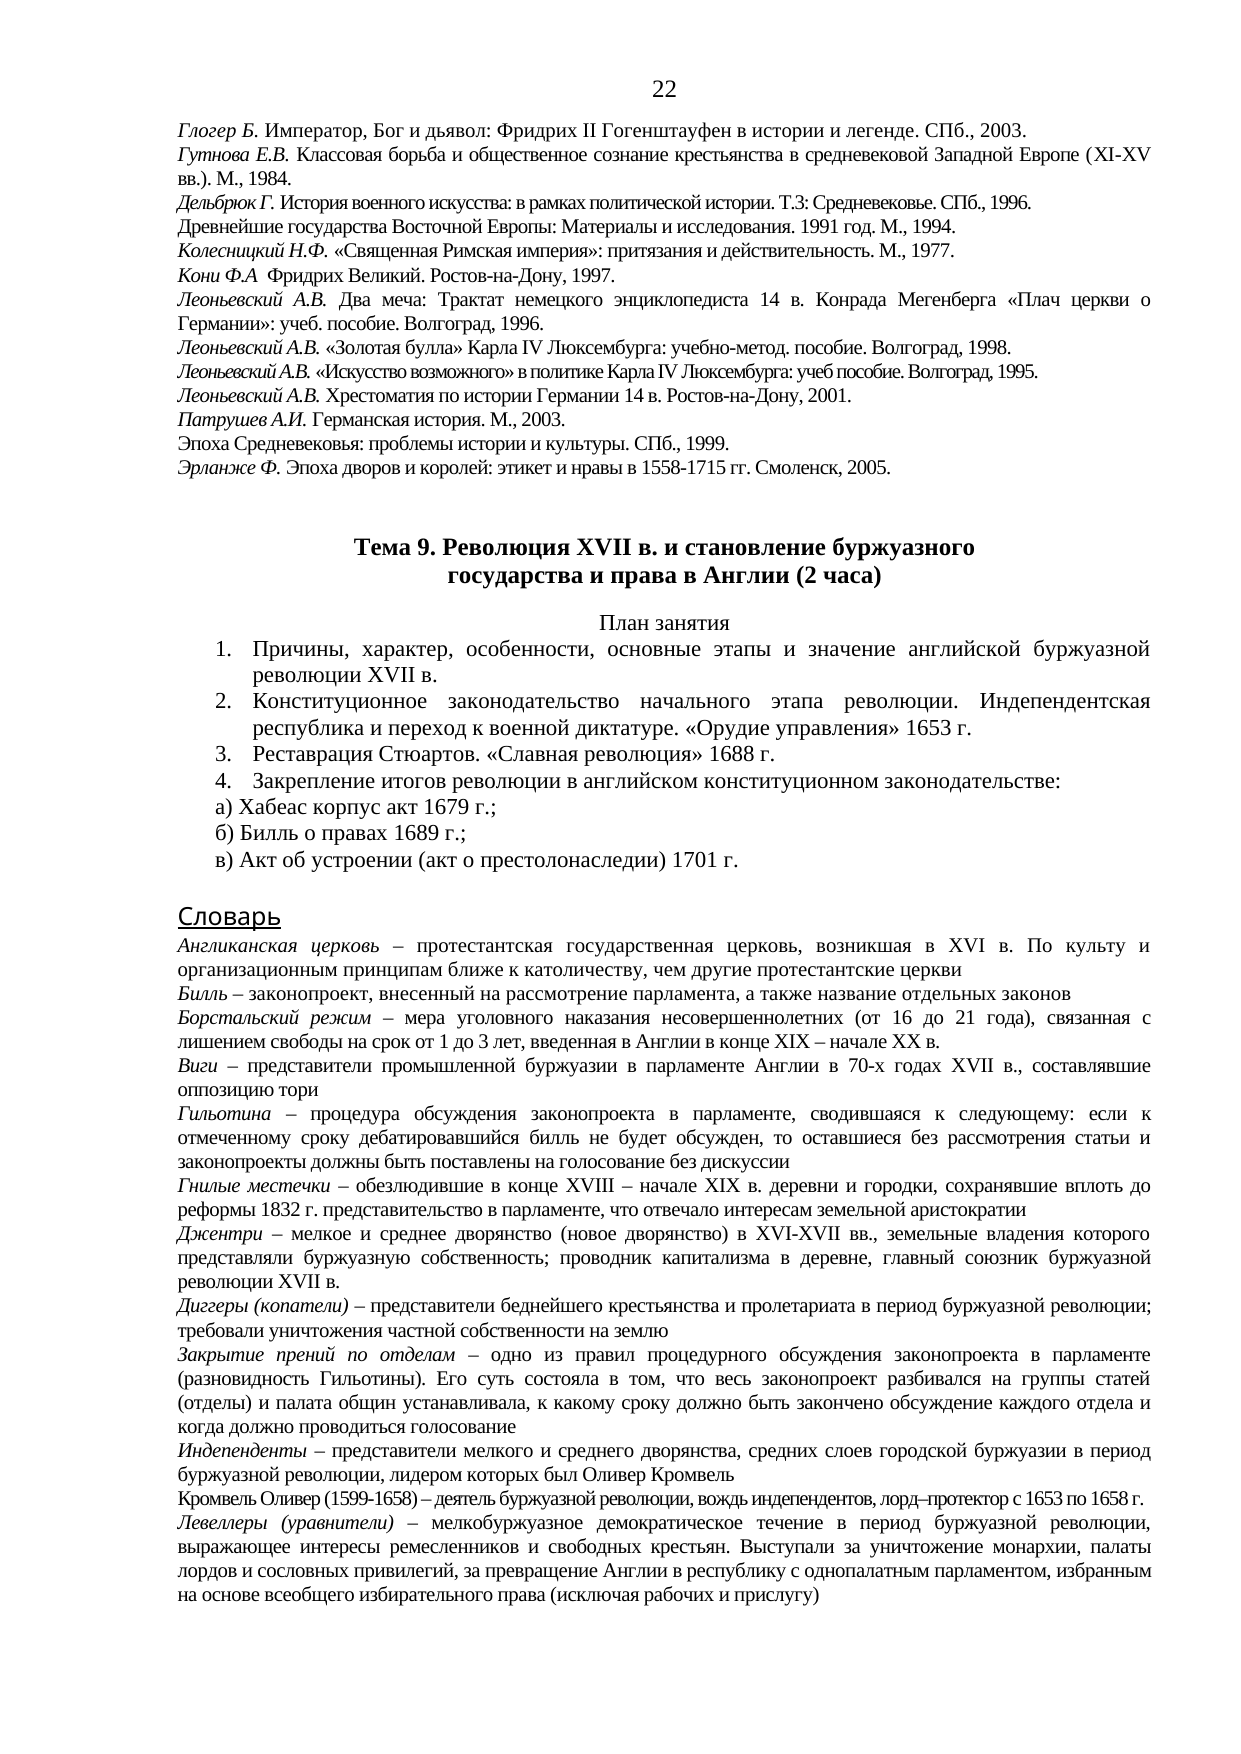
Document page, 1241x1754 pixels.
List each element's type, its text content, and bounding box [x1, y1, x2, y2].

text а) Хабеас корпус акт 1679 г.; [215, 793, 1152, 819]
text Англиканская церковь – протестантская государственная церковь, возникшая в XVI в. По культу и организационным принципам ближе к католичеству, чем другие протестантские церкви [177, 932, 1152, 981]
text Леоньевский А.В. «Искусство возможного» в политике Карла IV Люксембурга: учеб пособие. Волгоград, 1995. [177, 359, 1152, 383]
list Реставрация Стюартов. «Славная революция» 1688 г. [215, 740, 1152, 767]
text Гутнова Е.В. Классовая борьба и общественное сознание крестьянства в средневековой Западной Европе (XI-XV вв.). М., 1984. [177, 142, 1152, 190]
text Колесницкий Н.Ф. «Священная Римская империя»: притязания и действительность. М., 1977. [177, 238, 1152, 262]
text Борстальский режим – мера уголовного наказания несовершеннолетних (от 16 до 21 года), связанная с лишением свободы на срок от 1 до 3 лет, введенная в Англии в конце XIX – начале ХХ в. [177, 1005, 1152, 1053]
text План занятия [177, 608, 1152, 635]
text государства и права в Англии (2 часа) [177, 561, 1152, 589]
text Закрытие прений по отделам – одно из правил процедурного обсуждения законопроекта в парламенте (разновидность Гильотины). Его суть состояла в том, что весь законопроект разбивался на группы статей (отделы) и палата общин устанавливала, к какому сроку должно быть закончено обсуждение каждого отдела и когда должно проводиться голосование [177, 1342, 1152, 1438]
list Закрепление итогов революции в английском конституционном законодательстве: [215, 767, 1152, 793]
text Глогер Б. Император, Бог и дьявол: Фридрих II Гогенштауфен в истории и легенде. СПб., 2003. [177, 118, 1152, 142]
text Тема 9. Революция XVII в. и становление буржуазного [177, 532, 1152, 561]
text Билль – законопроект, внесенный на рассмотрение парламента, а также название отдельных законов [177, 981, 1152, 1005]
text Дельбрюк Г. История военного искусства: в рамках политической истории. Т.3: Средневековье. СПб., 1996. [177, 190, 1152, 214]
text Левеллеры (уравнители) – мелкобуржуазное демократическое течение в период буржуазной революции, выражающее интересы ремесленников и свободных крестьян. Выступали за уничтожение монархии, палаты лордов и сословных привилегий, за превращение Англии в республику с однопалатным парламентом, избранным на основе всеобщего избирательного права (исключая рабочих и прислугу) [177, 1510, 1152, 1606]
text Кромвель Оливер (1599-1658) – деятель буржуазной революции, вождь индепендентов, лорд–протектор с 1653 по 1658 г. [177, 1486, 1152, 1510]
text Леоньевский А.В. «Золотая булла» Карла IV Люксембурга: учебно-метод. пособие. Волгоград, 1998. [177, 335, 1152, 359]
list Причины, характер, особенности, основные этапы и значение английской буржуазной революции XVII в. [215, 635, 1152, 688]
text б) Билль о правах 1689 г.; [215, 819, 1152, 846]
text в) Акт об устроении (акт о престолонаследии) 1701 г. [215, 846, 1152, 872]
text Древнейшие государства Восточной Европы: Материалы и исследования. 1991 год. М., 1994. [177, 214, 1152, 238]
text Гильотина – процедура обсуждения законопроекта в парламенте, сводившаяся к следующему: если к отмеченному сроку дебатировавшийся билль не будет обсужден, то оставшиеся без рассмотрения статьи и законопроекты должны быть поставлены на голосование без дискуссии [177, 1101, 1152, 1173]
text Словарь [177, 898, 1152, 932]
list Конституционное законодательство начального этапа революции. Индепендентская республика и переход к военной диктатуре. «Орудие управления» 1653 г. [215, 688, 1152, 740]
text Джентри – мелкое и среднее дворянство (новое дворянство) в XVI-XVII вв., земельные владения которого представляли буржуазную собственность; проводник капитализма в деревне, главный союзник буржуазной революции XVII в. [177, 1221, 1152, 1293]
text Леоньевский А.В. Хрестоматия по истории Германии 14 в. Ростов-на-Дону, 2001. [177, 383, 1152, 407]
text Диггеры (копатели) – представители беднейшего крестьянства и пролетариата в период буржуазной революции; требовали уничтожения частной собственности на землю [177, 1293, 1152, 1342]
text Эрланже Ф. Эпоха дворов и королей: этикет и нравы в 1558-1715 гг. Смоленск, 2005. [177, 455, 1152, 479]
text Патрушев А.И. Германская история. М., 2003. [177, 407, 1152, 431]
text Кони Ф.А Фридрих Великий. Ростов-на-Дону, 1997. [177, 262, 1152, 287]
text Гнилые местечки – обезлюдившие в конце XVIII – начале XIX в. деревни и городки, сохранявшие вплоть до реформы 1832 г. представительство в парламенте, что отвечало интересам земельной аристократии [177, 1173, 1152, 1221]
text Индепенденты – представители мелкого и среднего дворянства, средних слоев городской буржуазии в период буржуазной революции, лидером которых был Оливер Кромвель [177, 1438, 1152, 1486]
text Виги – представители промышленной буржуазии в парламенте Англии в 70-х годах XVII в., составлявшие оппозицию тори [177, 1053, 1152, 1101]
text Эпоха Средневековья: проблемы истории и культуры. СПб., 1999. [177, 431, 1152, 455]
text Леоньевский А.В. Два меча: Трактат немецкого энциклопедиста 14 в. Конрада Мегенберга «Плач церкви о Германии»: учеб. пособие. Волгоград, 1996. [177, 287, 1152, 335]
